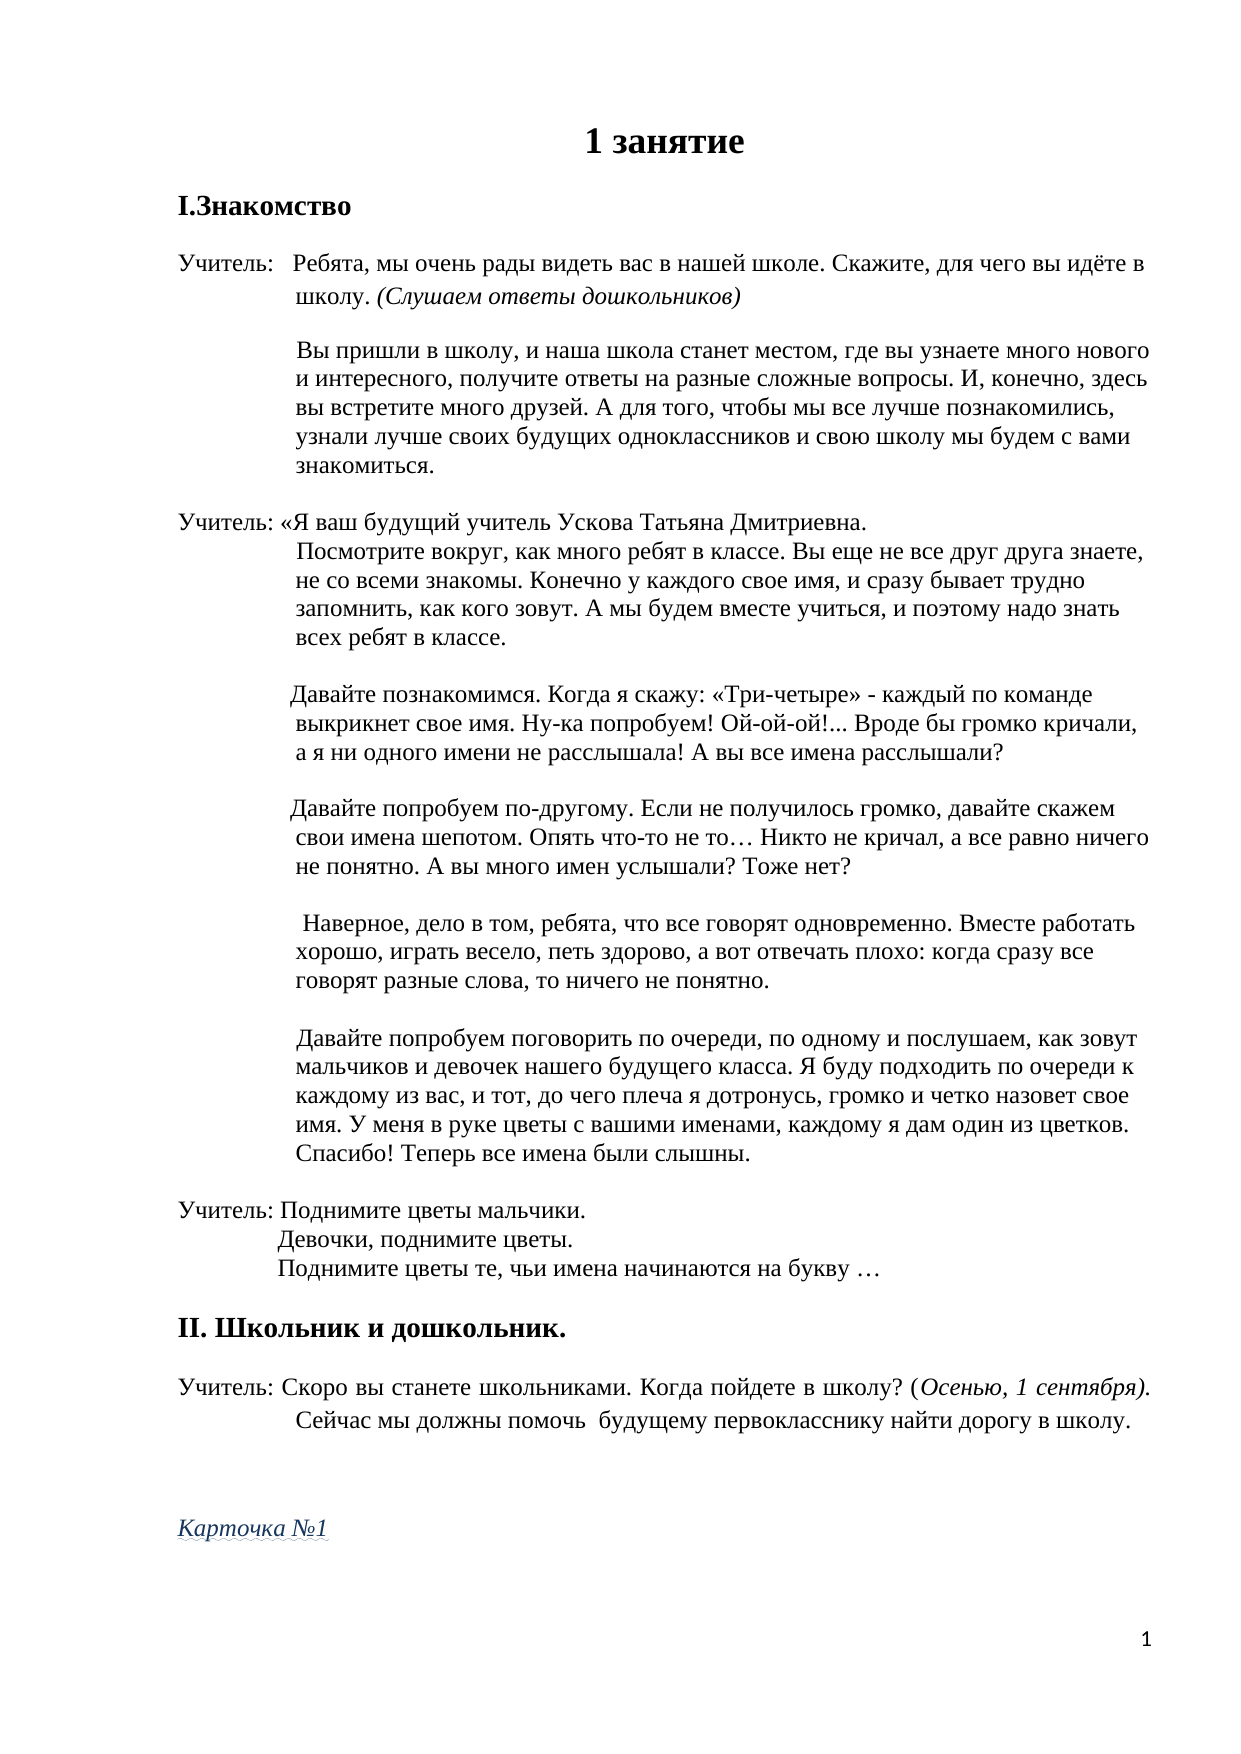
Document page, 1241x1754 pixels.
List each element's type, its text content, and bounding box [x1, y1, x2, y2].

text II. Школьник и дошкольник. [177, 1310, 1152, 1344]
text I.Знакомство [177, 188, 1152, 222]
text Девочки, поднимите цветы. [177, 1224, 1152, 1253]
text Давайте познакомимся. Когда я скажу: «Три-четыре» - каждый по команде выкрикнет свое имя. Ну-ка попробуем! Ой-ой-ой!... Вроде бы громко кричали, а я ни одного имени не расслышала! А вы все имена расслышали? [177, 679, 1152, 765]
text 1 занятие [177, 118, 1152, 161]
text Посмотрите вокруг, как много ребят в классе. Вы еще не все друг друга знаете, не со всеми знакомы. Конечно у каждого свое имя, и сразу бывает трудно запомнить, как кого зовут. А мы будем вместе учиться, и поэтому надо знать всех ребят в классе. [177, 536, 1152, 651]
text Вы пришли в школу, и наша школа станет местом, где вы узнаете много нового и интересного, получите ответы на разные сложные вопросы. И, конечно, здесь вы встретите много друзей. А для того, чтобы мы все лучше познакомились, узнали лучше своих будущих одноклассников и свою школу мы будем с вами знакомиться. [177, 335, 1152, 478]
text Учитель: Скоро вы станете школьниками. Когда пойдете в школу? (Осенью, 1 сентября). Сейчас мы должны помочь будущему первокласснику найти дорогу в школу. [177, 1372, 1152, 1434]
text Поднимите цветы те, чьи имена начинаются на букву … [177, 1253, 1152, 1281]
text Давайте попробуем поговорить по очереди, по одному и послушаем, как зовут мальчиков и девочек нашего будущего класса. Я буду подходить по очереди к каждому из вас, и тот, до чего плеча я дотронусь, громко и четко назовет свое имя. У меня в руке цветы с вашими именами, каждому я дам один из цветков. Спасибо! Теперь все имена были слышны. [177, 1023, 1152, 1166]
text Давайте попробуем по-другому. Если не получилось громко, давайте скажем свои имена шепотом. Опять что-то не то… Никто не кричал, а все равно ничего не понятно. А вы много имен услышали? Тоже нет? [177, 793, 1152, 879]
text Учитель: Ребята, мы очень рады видеть вас в нашей школе. Скажите, для чего вы идёте в школу. (Слушаем ответы дошкольников) [177, 248, 1152, 310]
text Учитель: Поднимите цветы мальчики. [177, 1195, 1152, 1224]
text Карточка №1 [177, 1513, 1152, 1542]
text Наверное, дело в том, ребята, что все говорят одновременно. Вместе работать хорошо, играть весело, петь здорово, а вот отвечать плохо: когда сразу все говорят разные слова, то ничего не понятно. [177, 908, 1152, 994]
text Учитель: «Я ваш будущий учитель Ускова Татьяна Дмитриевна. [177, 507, 1152, 536]
